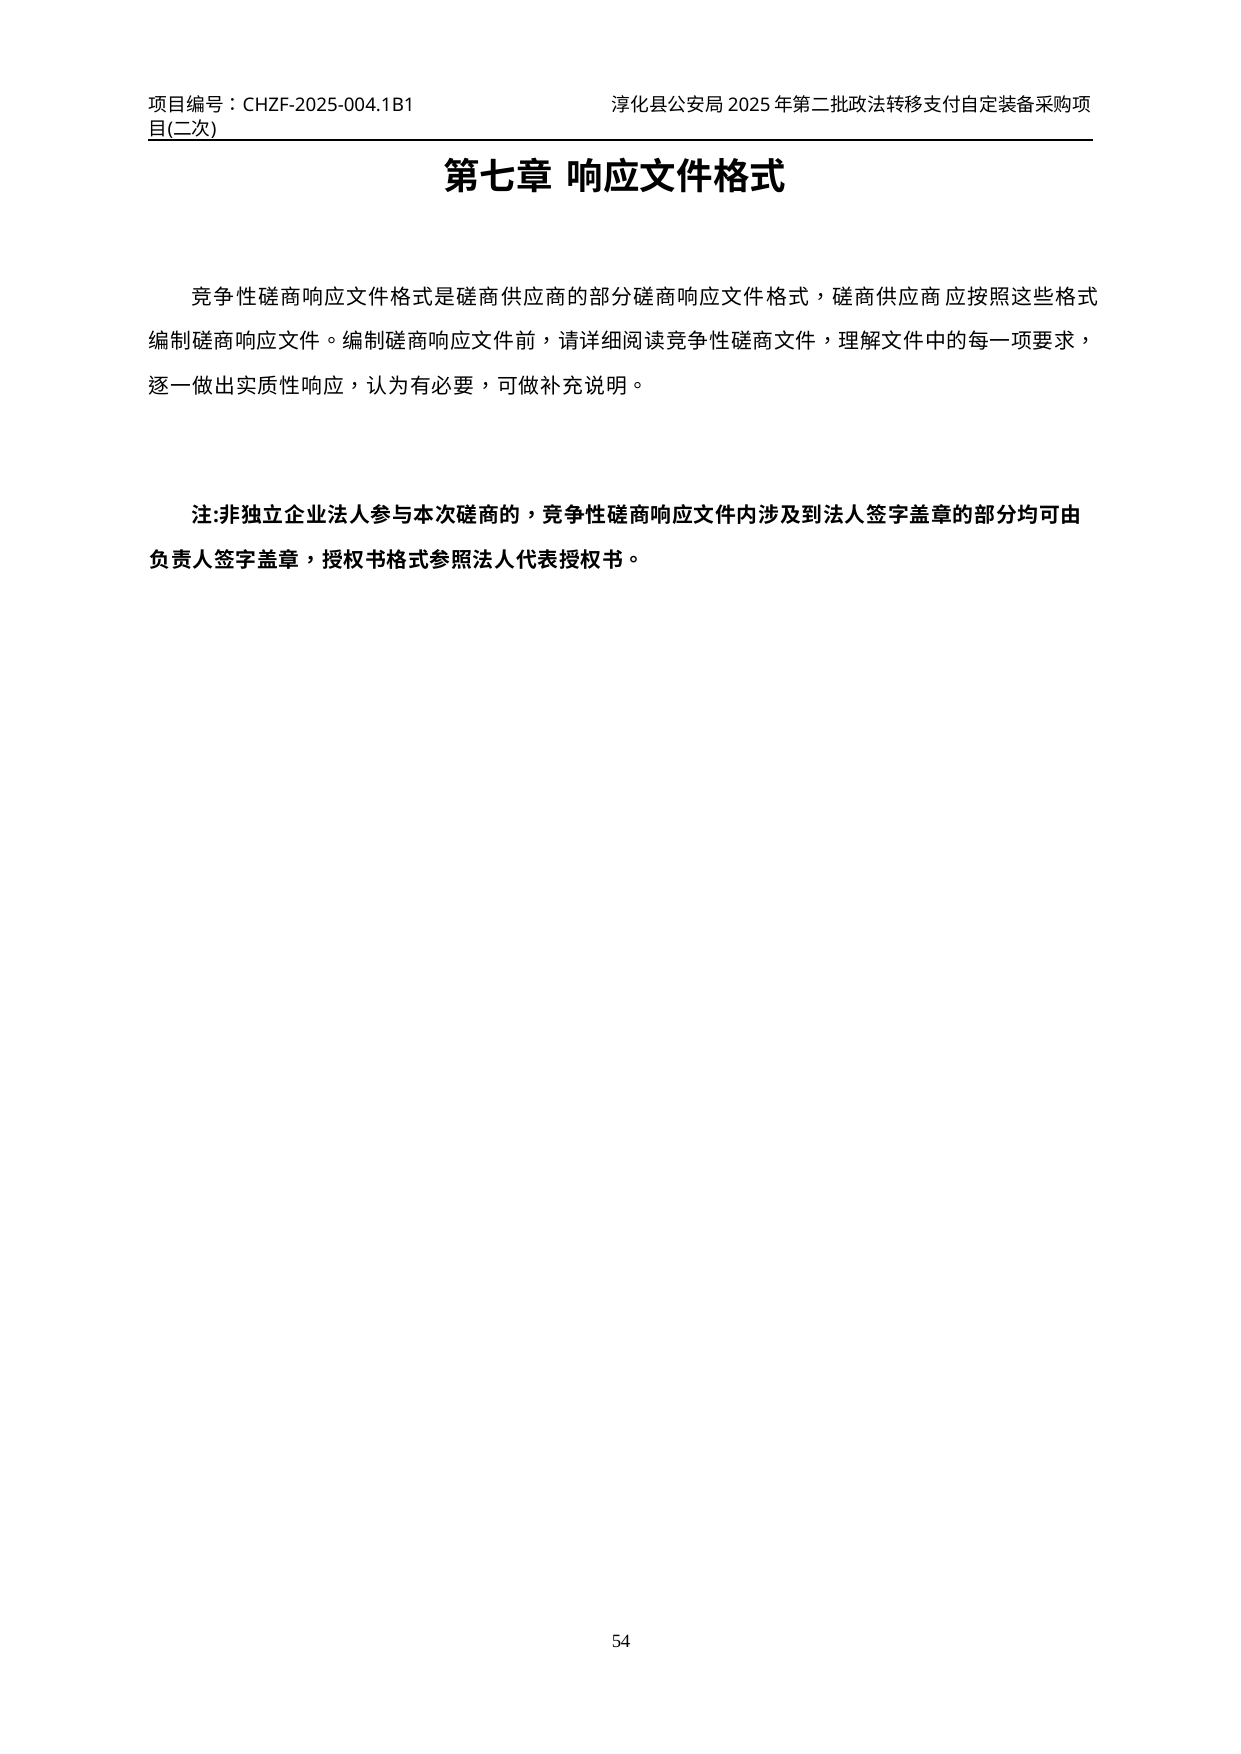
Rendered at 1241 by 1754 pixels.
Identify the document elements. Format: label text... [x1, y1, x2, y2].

text 竞争性磋商响应文件格式是磋商供应商的部分磋商响应文件格式，磋商供应商应按照这些格式编制磋商响应文件。编制磋商响应文件前，请详细阅读竞争性磋商文件，理解文件中的每一项要求，逐一做出实质性响应，认为有必要，可做补充说明。 [149, 282, 1098, 399]
text 第七章 响应文件格式 [443, 153, 1098, 199]
text 注:非独立企业法人参与本次磋商的，竞争性磋商响应文件内涉及到法人签字盖章的部分均可由负责人签字盖章，授权书格式参照法人代表授权书。 [149, 500, 1096, 573]
